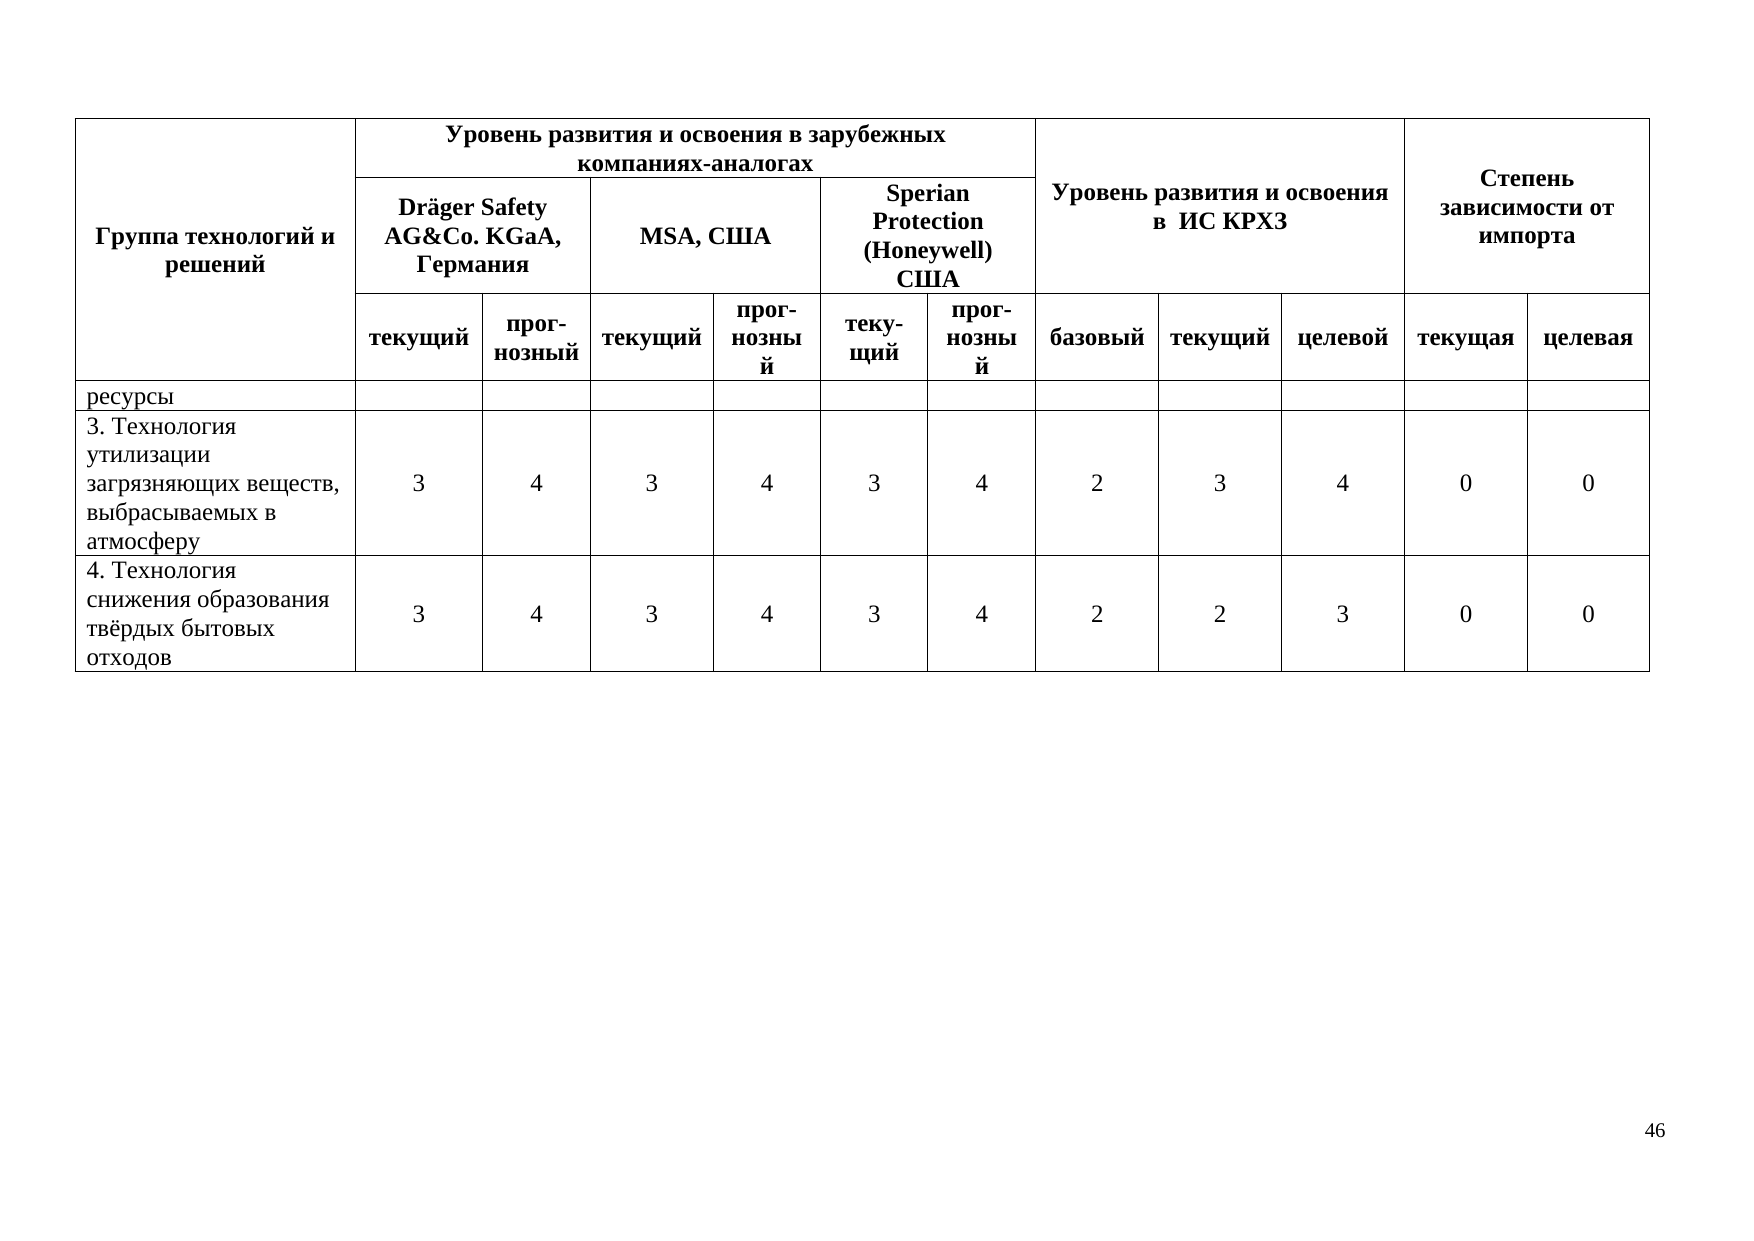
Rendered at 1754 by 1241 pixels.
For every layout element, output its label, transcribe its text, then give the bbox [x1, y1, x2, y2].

table_cell 4 [483, 381, 590, 410]
table_cell базовый [1036, 294, 1158, 380]
table_cell целевой [1282, 294, 1404, 380]
table_cell 4 [928, 381, 1035, 410]
table_cell 3 [1159, 411, 1281, 554]
table_cell 2 [1159, 381, 1281, 410]
table_cell 4 [714, 381, 820, 410]
table_cell 3. Технология утилизации загрязняющих веществ, выбрасываемых в атмосферу [76, 411, 355, 554]
table_cell 4 [928, 556, 1035, 671]
table_cell 4 [928, 411, 1035, 554]
table_cell 2 [1036, 411, 1158, 554]
table_cell 0 [1405, 556, 1527, 671]
table_cell 0 [1405, 381, 1527, 410]
table_cell прог-нозный [928, 294, 1035, 380]
table_cell 0 [1528, 556, 1649, 671]
table_cell текущий [356, 294, 482, 380]
table_cell MSA, США [591, 178, 820, 293]
table_cell 4 [1282, 411, 1404, 554]
table_cell 2 [1036, 381, 1158, 410]
table_cell 0 [1405, 411, 1527, 554]
table_cell 3 [1282, 556, 1404, 671]
table_cell 2 [1159, 556, 1281, 671]
table_cell 4 [714, 556, 820, 671]
table_cell прог-нозный [483, 294, 590, 380]
table_cell 3 [821, 556, 927, 671]
table_cell 3 [591, 381, 713, 410]
table_cell 0 [1528, 411, 1649, 554]
table_cell 2. Технология уменьшения негативного воздействия на водные ресурсы [76, 381, 355, 410]
table_cell 3 [591, 556, 713, 671]
table_cell 4 [483, 556, 590, 671]
table_cell текущий [1159, 294, 1281, 380]
table_header Уровень развития и освоения в зарубежных компаниях-аналогах [356, 119, 1035, 177]
table_header Степень зависимости от импорта [1405, 119, 1649, 293]
table_cell теку- щий [821, 294, 927, 380]
table_cell 2 [1036, 556, 1158, 671]
table_header Уровень развития и освоения в ИС КРХЗ [1036, 119, 1404, 293]
table_cell 4 [714, 411, 820, 554]
table_cell 4. Технология снижения образования твёрдых бытовых отходов [76, 556, 355, 671]
table_cell текущая [1405, 294, 1527, 380]
table_cell 0 [1528, 381, 1649, 410]
table_cell 3 [356, 411, 482, 554]
table_cell 3 [356, 381, 482, 410]
table_cell 3 [356, 556, 482, 671]
table_cell 3 [1282, 381, 1404, 410]
table_cell 3 [821, 411, 927, 554]
table_cell прог-нозный [714, 294, 820, 380]
table_header Группа технологий и решений [76, 119, 355, 380]
table_cell текущий [591, 294, 713, 380]
table_cell 3 [591, 411, 713, 554]
table_cell 3 [821, 381, 927, 410]
table_cell Dräger Safety AG&Co. KGaA, Германия [356, 178, 590, 293]
table_cell 4 [483, 411, 590, 554]
table_cell целевая [1528, 294, 1649, 380]
table_cell Sperian Protection (Honeywell) США [821, 178, 1035, 293]
